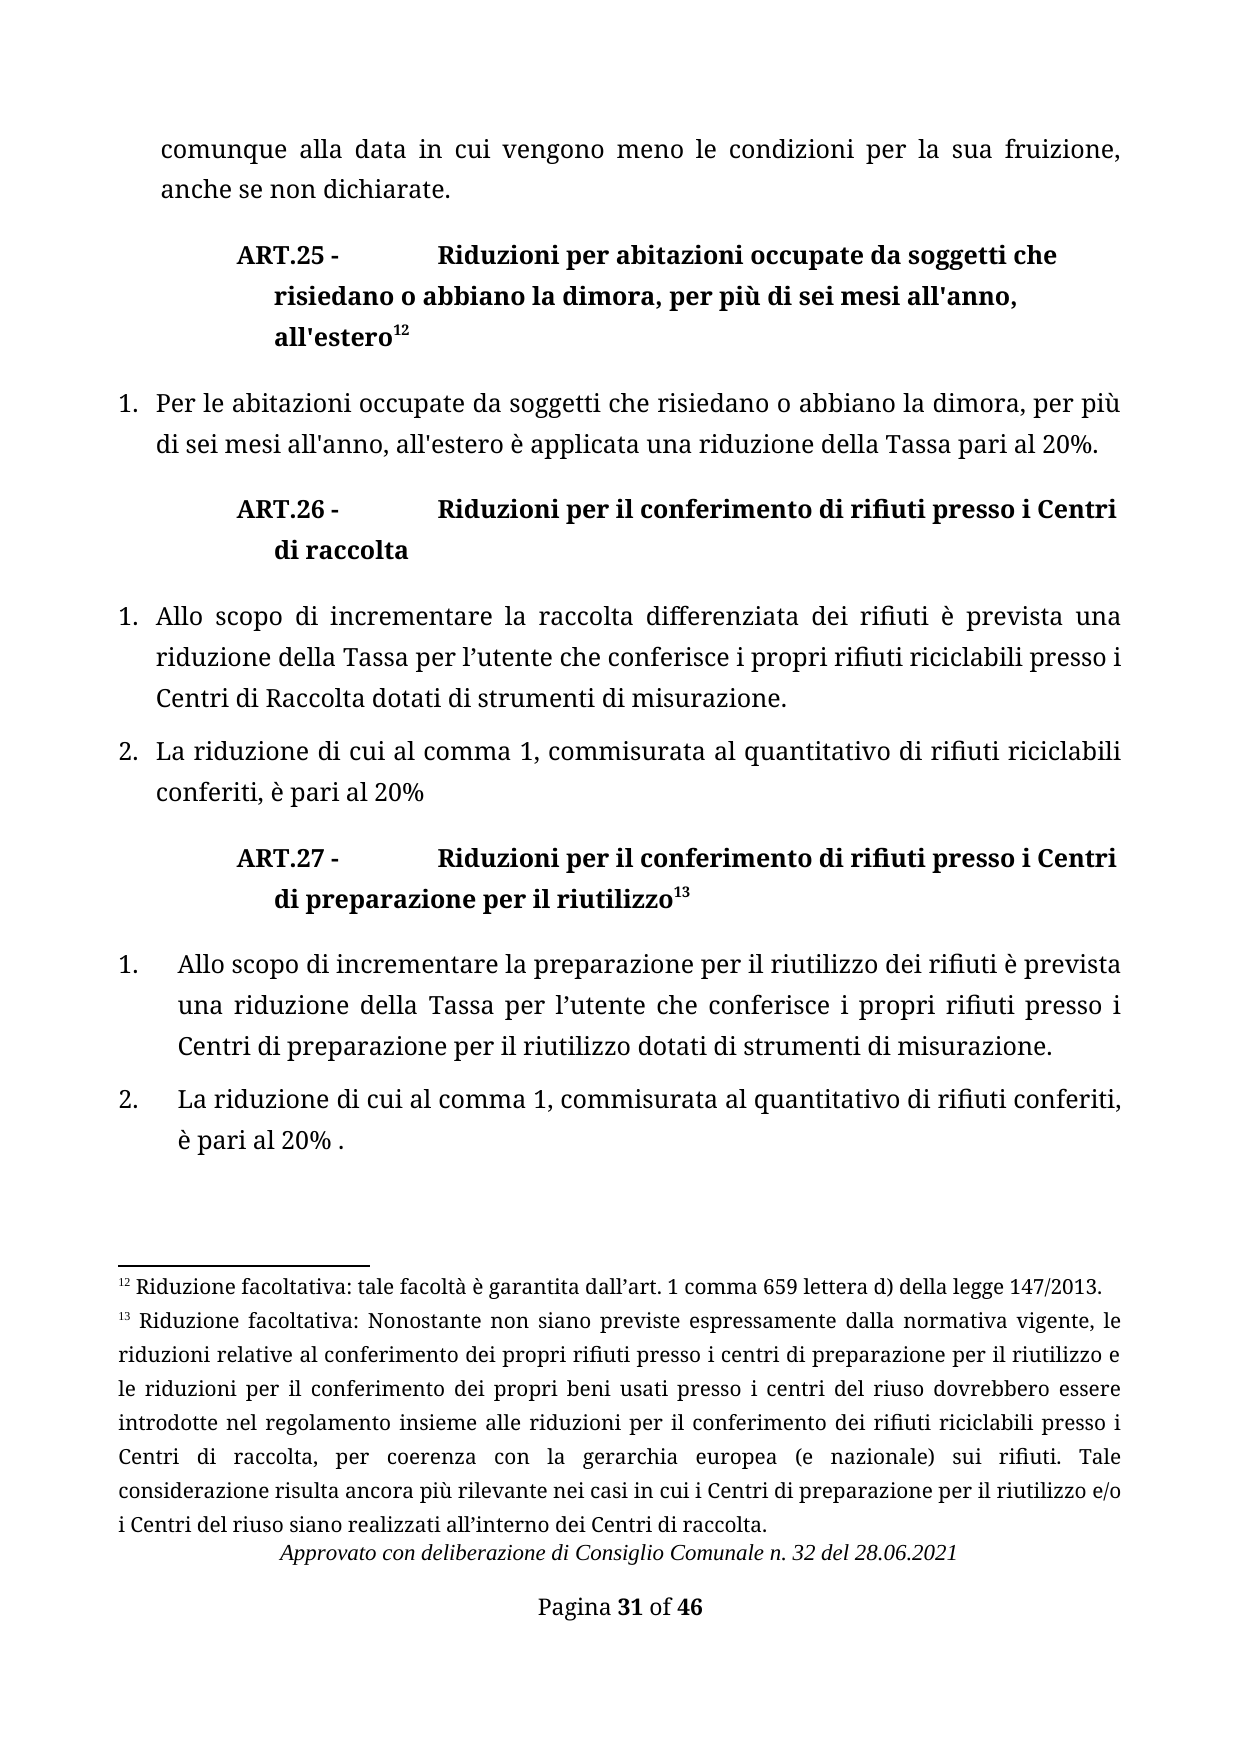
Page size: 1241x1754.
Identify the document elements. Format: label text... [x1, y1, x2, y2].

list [118, 131, 1122, 206]
list Allo scopo di incrementare la preparazione per il riutilizzo dei rifiuti è prevista una riduzione della Tassa per l’utente che conferisce i propri rifiuti presso i Centri di preparazione per il riutilizzo dotati di strumenti di misurazione. [118, 947, 1122, 1063]
list La riduzione di cui al comma 1, commisurata al quantitativo di rifiuti conferiti, è pari al 20% . [118, 1082, 1122, 1157]
list Per le abitazioni occupate da soggetti che risiedano o abbiano la dimora, per più di sei mesi all'anno, all'estero è applicata una riduzione della Tassa pari al 20%. [118, 386, 1122, 460]
list Allo scopo di incrementare la raccolta differenziata dei rifiuti è prevista una riduzione della Tassa per l’utente che conferisce i propri rifiuti riciclabili presso i Centri di Raccolta dotati di strumenti di misurazione. [118, 599, 1122, 714]
subtitle Riduzioni per il conferimento di rifiuti presso i Centri di raccolta [236, 492, 1122, 567]
subtitle Riduzioni per abitazioni occupate da soggetti che risiedano o abbiano la dimora, per più di sei mesi all'anno, all'estero [236, 238, 1122, 354]
subtitle Riduzioni per il conferimento di rifiuti presso i Centri di preparazione per il riutilizzo [236, 841, 1122, 915]
list La riduzione di cui al comma 1, commisurata al quantitativo di rifiuti riciclabili conferiti, è pari al 20% [118, 734, 1122, 809]
